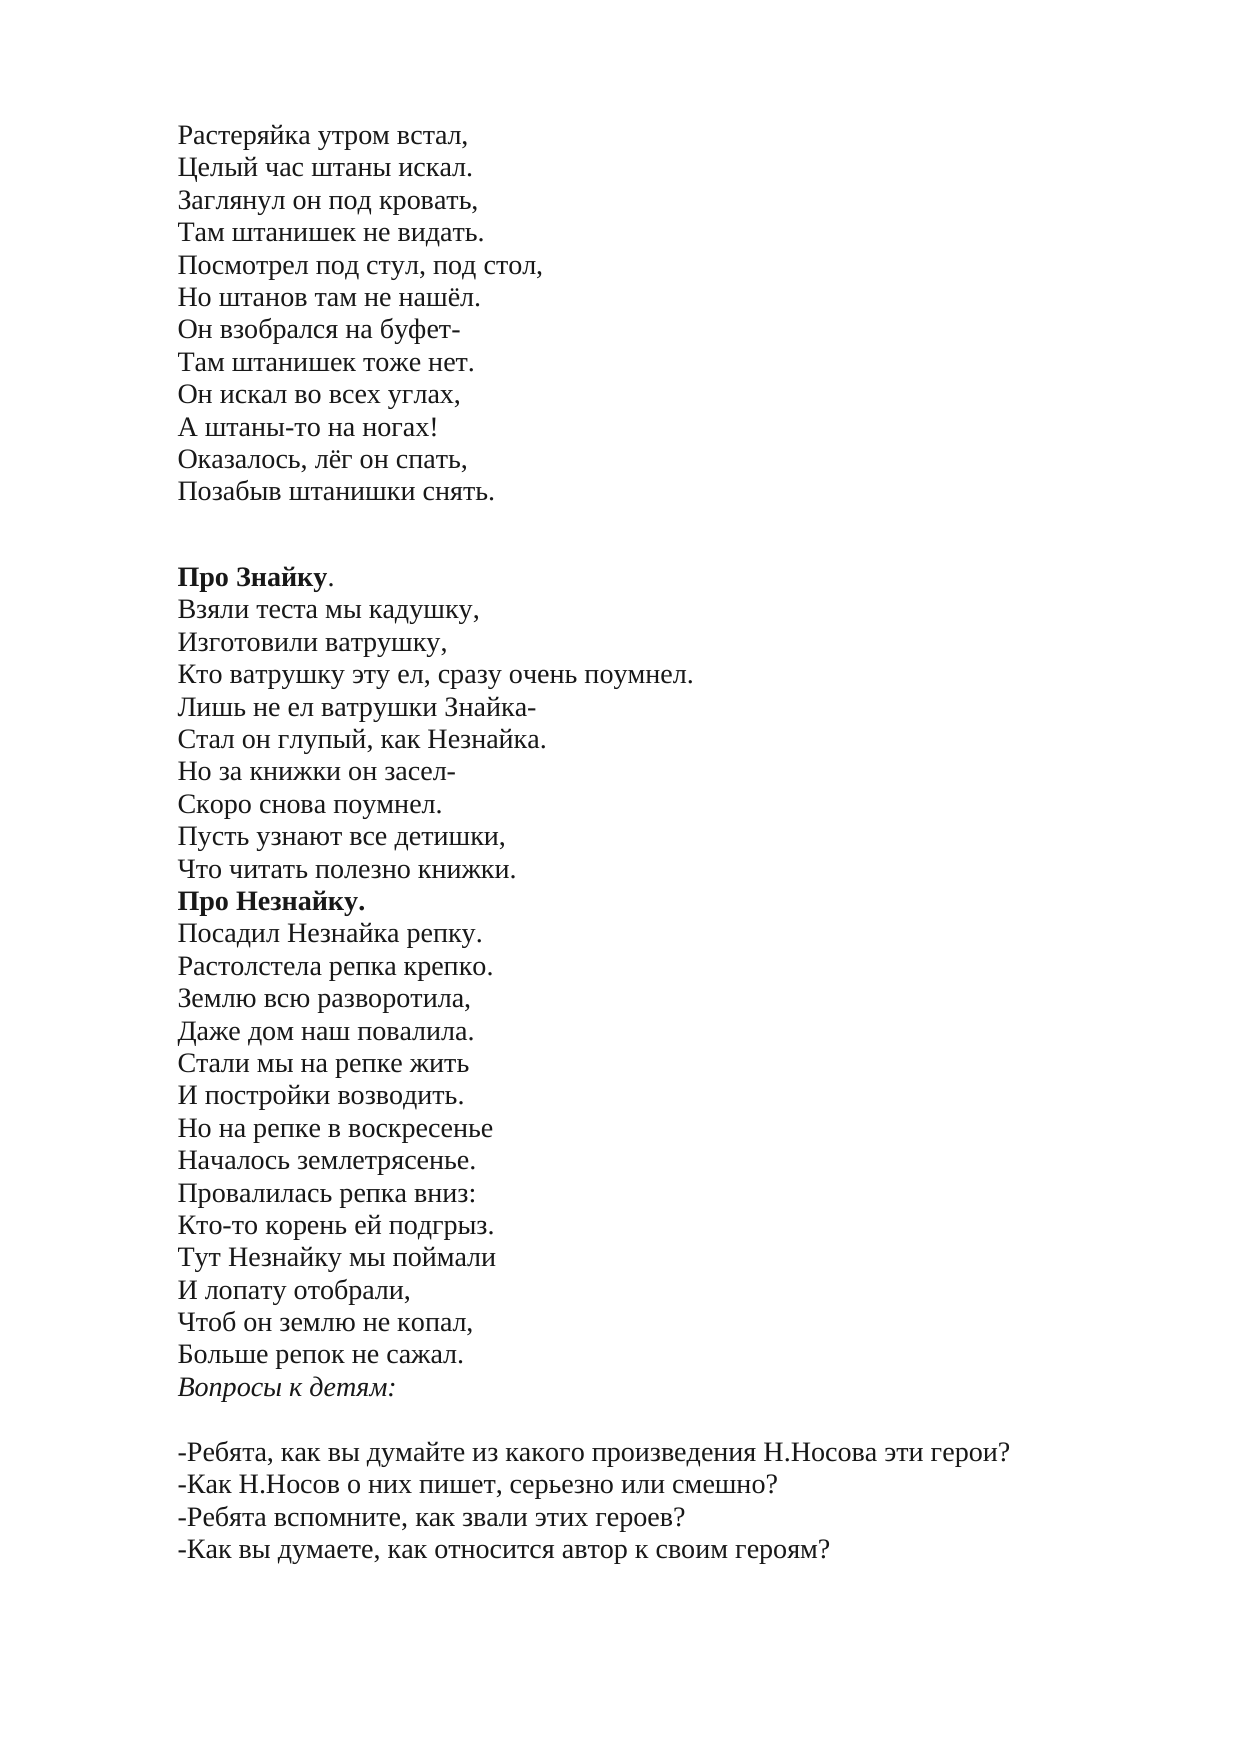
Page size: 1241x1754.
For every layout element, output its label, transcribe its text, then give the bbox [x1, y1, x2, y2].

text Растеряйка утром встал, [177, 118, 1152, 151]
text Провалилась репка вниз: [177, 1176, 1152, 1208]
text Позабыв штанишки снять. [177, 474, 1152, 507]
text Оказалось, лёг он спать, [177, 442, 1152, 474]
text -Ребята, как вы думайте из какого произведения Н.Носова эти герои? -Как Н.Носов о них пишет, серьезно или смешно? -Ребята вспомните, как звали этих героев? -Как вы думаете, как относится автор к своим героям? [177, 1402, 1152, 1564]
text Растолстела репка крепко. [177, 949, 1152, 981]
text И лопату отобрали, [177, 1273, 1152, 1305]
text Больше репок не сажал. [177, 1338, 1152, 1370]
text Про Знайку. [177, 560, 1152, 592]
text Вопросы к детям: [177, 1370, 1152, 1402]
text А штаны-то на ногах! [177, 410, 1152, 442]
text Заглянул он под кровать, [177, 183, 1152, 215]
text Лишь не ел ватрушки Знайка- [177, 690, 1152, 722]
text Он искал во всех углах, [177, 377, 1152, 410]
text Там штанишек тоже нет. [177, 345, 1152, 377]
text Началось землетрясенье. [177, 1143, 1152, 1176]
text Чтоб он землю не копал, [177, 1305, 1152, 1338]
text Там штанишек не видать. [177, 215, 1152, 248]
text Стал он глупый, как Незнайка. [177, 722, 1152, 754]
text Про Незнайку. [177, 884, 1152, 916]
text Изготовили ватрушку, [177, 625, 1152, 657]
text Пусть узнают все детишки, [177, 819, 1152, 852]
text Но за книжки он засел- [177, 754, 1152, 787]
text Взяли теста мы кадушку, [177, 592, 1152, 625]
text Он взобрался на буфет- [177, 312, 1152, 345]
text Стали мы на репке жить [177, 1046, 1152, 1078]
text Землю всю разворотила, [177, 981, 1152, 1014]
text Даже дом наш повалила. [177, 1014, 1152, 1046]
text И постройки возводить. [177, 1078, 1152, 1111]
text Посадил Незнайка репку. [177, 916, 1152, 949]
text Тут Незнайку мы поймали [177, 1240, 1152, 1273]
text Целый час штаны искал. [177, 151, 1152, 183]
text Но штанов там не нашёл. [177, 280, 1152, 312]
text Кто-то корень ей подгрыз. [177, 1208, 1152, 1240]
text Кто ватрушку эту ел, сразу очень поумнел. [177, 657, 1152, 690]
text Что читать полезно книжки. [177, 852, 1152, 884]
text Но на репке в воскресенье [177, 1111, 1152, 1143]
text Скоро снова поумнел. [177, 787, 1152, 819]
text Посмотрел под стул, под стол, [177, 248, 1152, 280]
